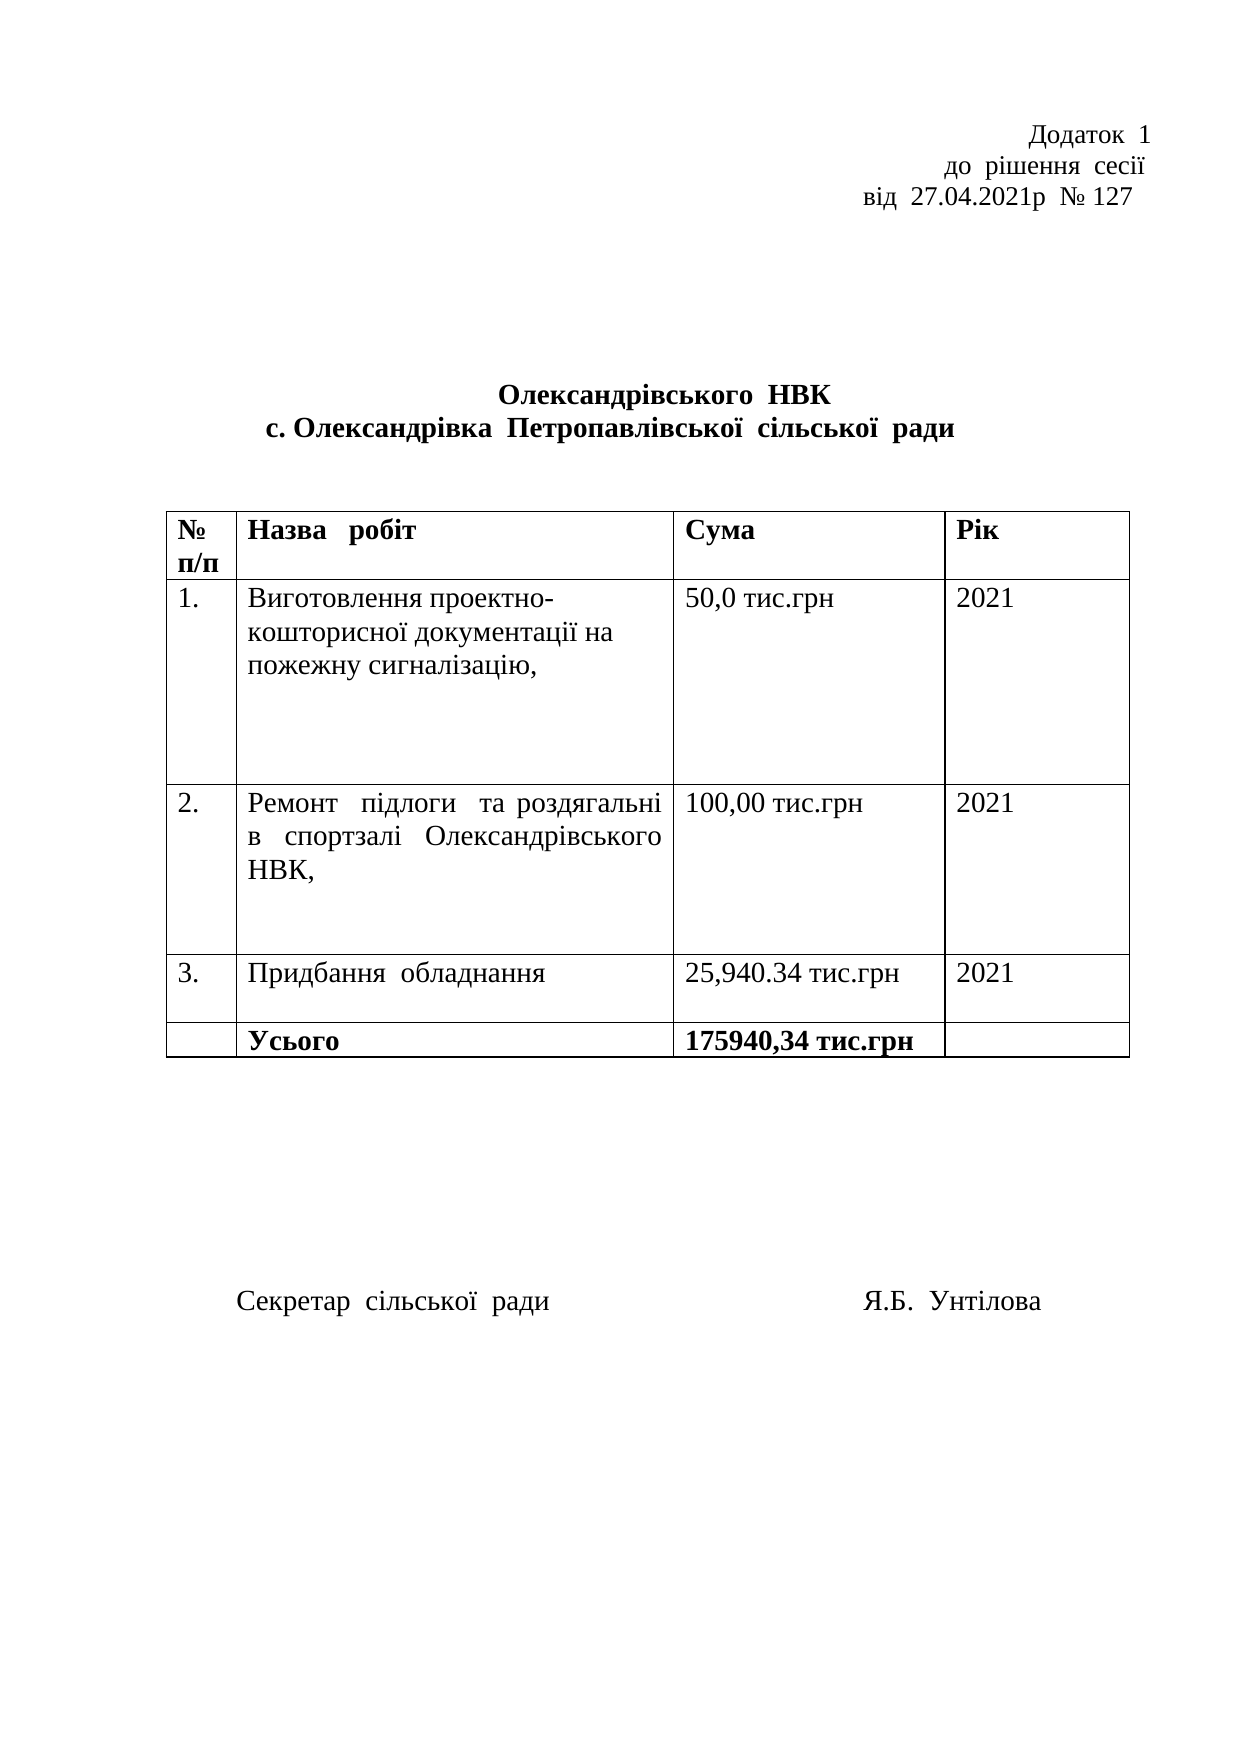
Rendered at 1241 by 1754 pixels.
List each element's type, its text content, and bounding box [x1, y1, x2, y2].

text від 27.04.2021р № 127 [118, 180, 1152, 212]
text Додаток 1 [177, 118, 1152, 149]
table_header Сума [674, 512, 944, 579]
table_cell Придбання обладнання [237, 955, 673, 1022]
text Секретар сільської ради Я.Б. Унтілова [177, 1283, 1152, 1316]
table_cell Виготовлення проектно-кошторисної документації на пожежну сигналізацію, [237, 580, 673, 784]
table_cell 2. [167, 785, 236, 954]
table_cell 1. [167, 580, 236, 784]
table_cell [946, 1023, 1129, 1056]
table_cell 50,0 тис.грн [674, 580, 944, 784]
text Олександрівського НВК [177, 377, 1152, 410]
table_cell 25,940.34 тис.грн [674, 955, 944, 1022]
table_cell Усього [237, 1023, 673, 1056]
table_cell [167, 1023, 236, 1056]
table_header Назва робіт [237, 512, 673, 579]
table_cell 3. [167, 955, 236, 1022]
table_cell 2021 [946, 955, 1129, 1022]
table_header Рік [946, 512, 1129, 579]
table_cell Ремонт підлоги та роздягальні в спортзалі Олександрівського НВК, [237, 785, 673, 954]
table_cell 2021 [946, 785, 1129, 954]
text до рішення сесії [118, 149, 1152, 180]
text с. Олександрівка Петропавлівської сільської ради [177, 410, 1152, 444]
table_header № п/п [167, 512, 236, 579]
table_cell 175940,34 тис.грн [674, 1023, 944, 1056]
table_cell 2021 [946, 580, 1129, 784]
table_cell 100,00 тис.грн [674, 785, 944, 954]
